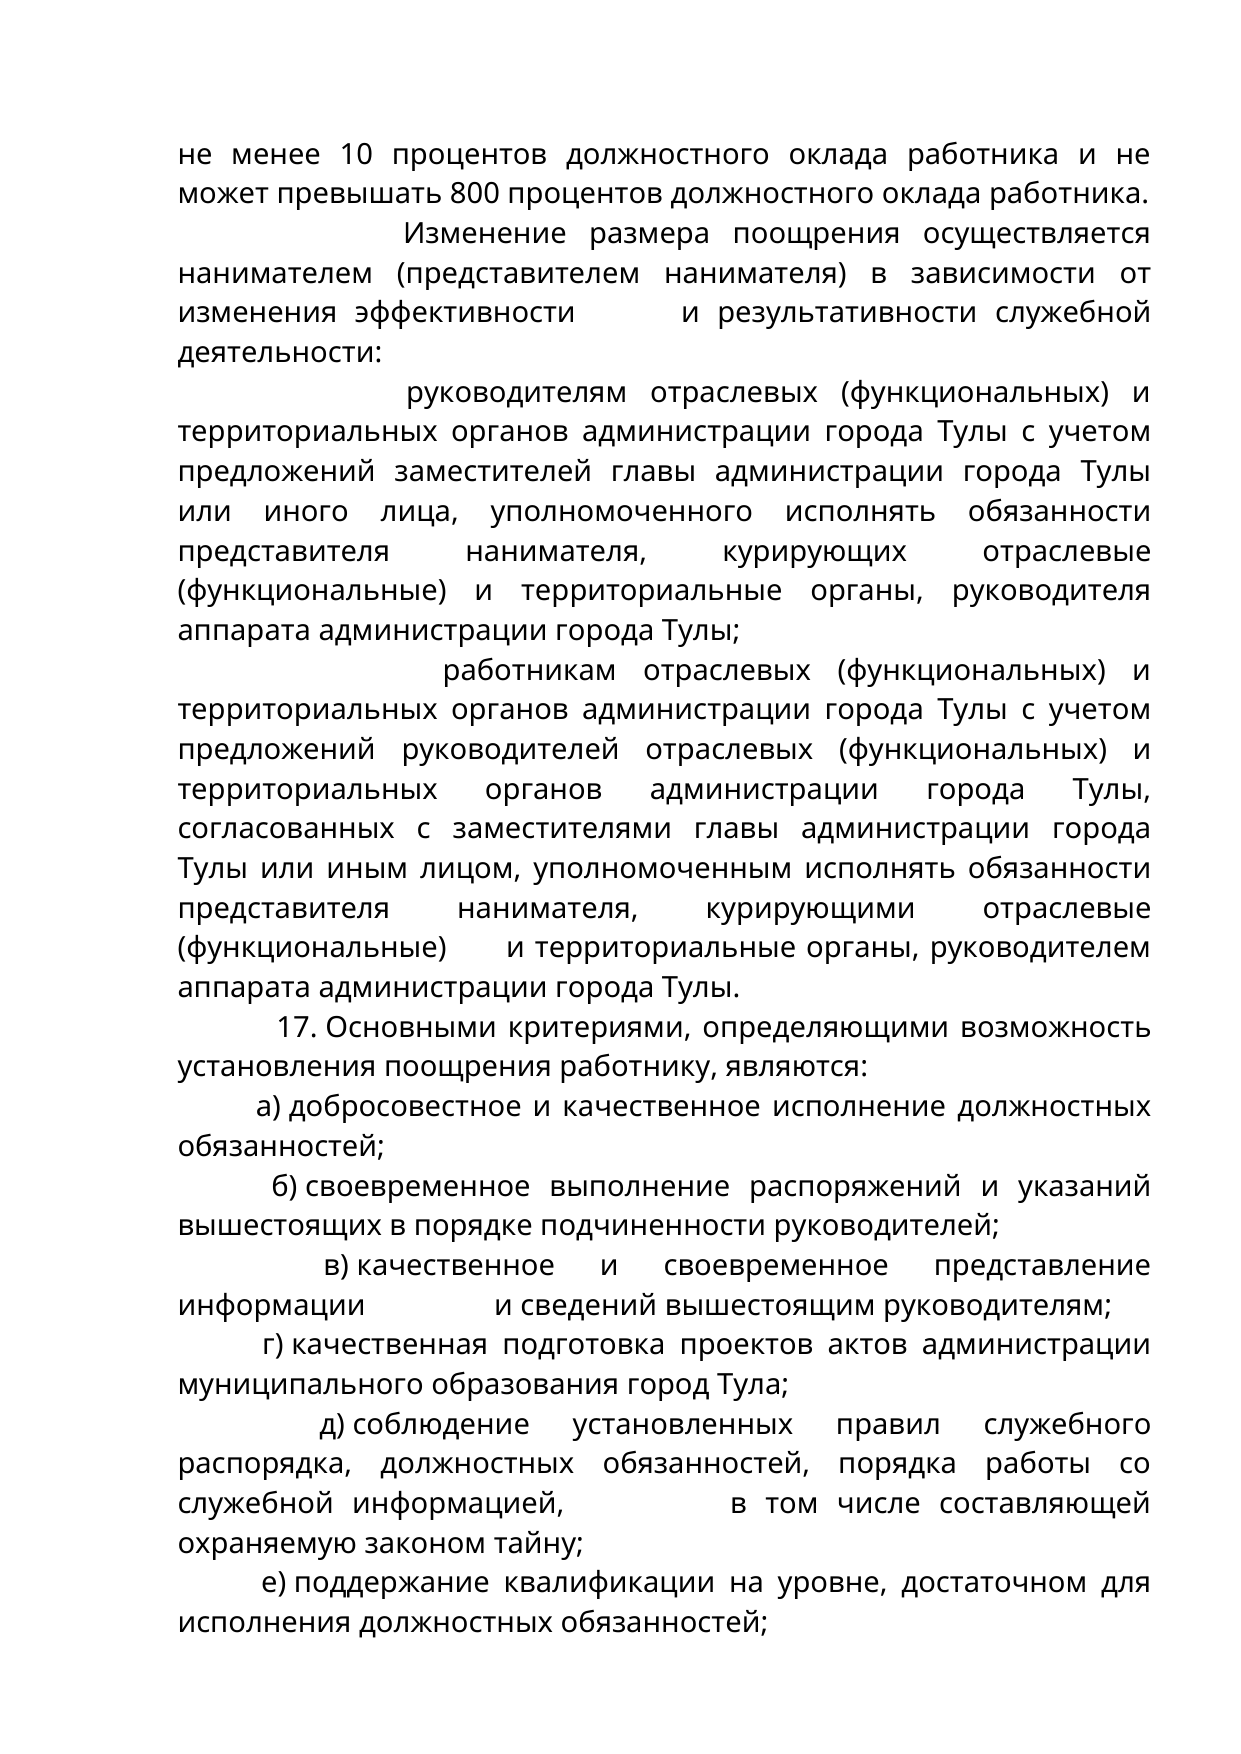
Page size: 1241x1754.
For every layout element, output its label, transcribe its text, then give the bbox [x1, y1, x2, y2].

text руководителям отраслевых (функциональных) и территориальных органов администрации города Тулы с учетом предложений заместителей главы администрации города Тулы или иного лица, уполномоченного исполнять обязанности представителя нанимателя, курирующих отраслевые (функциональные) и территориальные органы, руководителя аппарата администрации города Тулы; [177, 371, 1152, 649]
text Изменение размера поощрения осуществляется нанимателем (представителем нанимателя) в зависимости от изменения эффективности и результативности служебной деятельности: [177, 212, 1152, 371]
text 17. Основными критериями, определяющими возможность установления поощрения работнику, являются: [177, 1006, 1152, 1085]
text в) качественное и своевременное представление информации и сведений вышестоящим руководителям; [177, 1244, 1152, 1323]
text б) своевременное выполнение распоряжений и указаний вышестоящих в порядке подчиненности руководителей; [177, 1165, 1152, 1244]
text а) добросовестное и качественное исполнение должностных обязанностей; [177, 1085, 1152, 1165]
text е) поддержание квалификации на уровне, достаточном для исполнения должностных обязанностей; [177, 1562, 1152, 1641]
text д) соблюдение установленных правил служебного распорядка, должностных обязанностей, порядка работы со служебной информацией, в том числе составляющей охраняемую законом тайну; [177, 1403, 1152, 1562]
text г) качественная подготовка проектов актов администрации муниципального образования город Тула; [177, 1323, 1152, 1403]
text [177, 133, 1152, 212]
text работникам отраслевых (функциональных) и территориальных органов администрации города Тулы с учетом предложений руководителей отраслевых (функциональных) и территориальных органов администрации города Тулы, согласованных с заместителями главы администрации города Тулы или иным лицом, уполномоченным исполнять обязанности представителя нанимателя, курирующими отраслевые (функциональные) и территориальные органы, руководителем аппарата администрации города Тулы. [177, 649, 1152, 1006]
